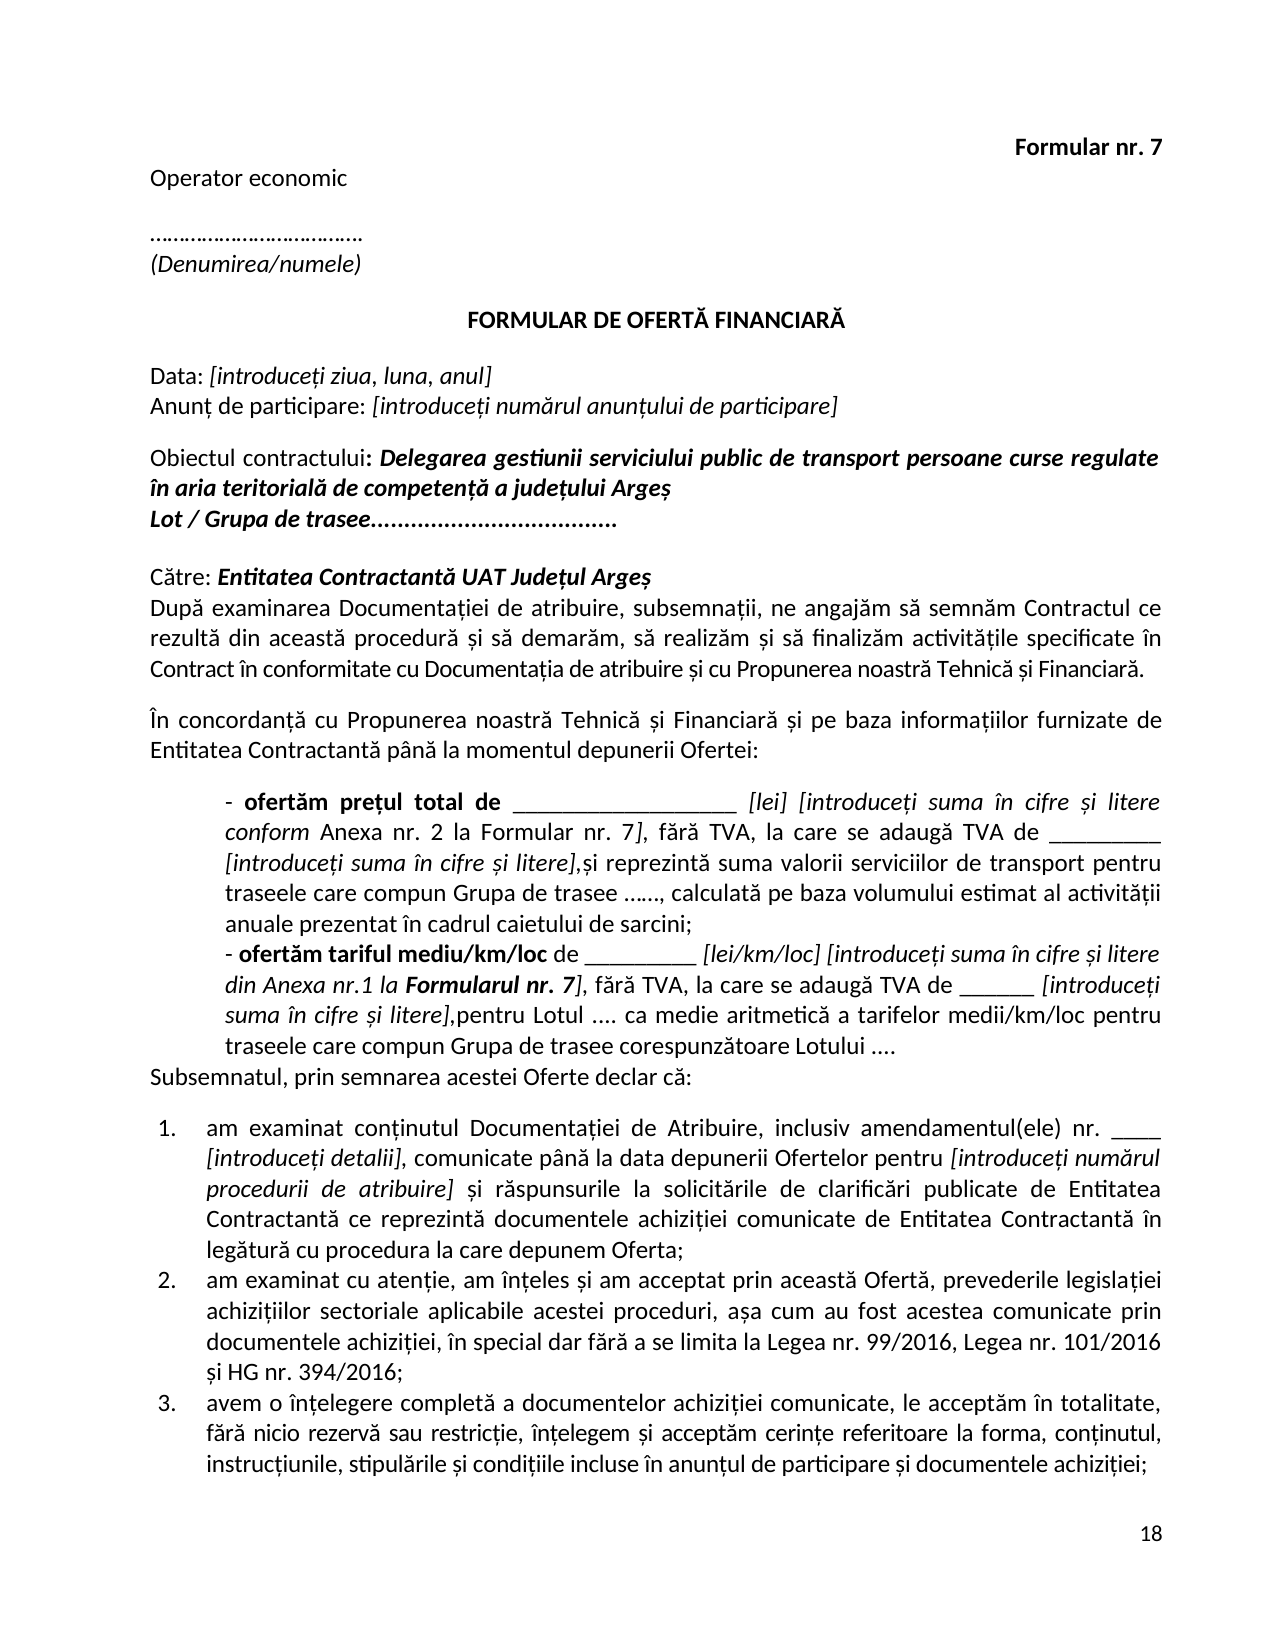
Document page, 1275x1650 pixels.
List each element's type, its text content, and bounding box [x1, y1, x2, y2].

list avem o înțelegere completă a documentelor achiziției comunicate, le acceptăm în totalitate, fără nicio rezervă sau restricție, înțelegem și acceptăm cerințe referitoare la forma, conținutul, instrucțiunile, stipulările și condițiile incluse în anunțul de participare și documentele achiziției; [157, 1387, 1162, 1478]
text Obiectul contractului: Delegarea gestiunii serviciului public de transport persoane curse regulate în aria teritorială de competenţă a județului Argeş [150, 442, 1162, 503]
text Către: Entitatea Contractantă UAT Județul Argeş [150, 561, 1162, 592]
text Subsemnatul, prin semnarea acestei Oferte declar că: [150, 1061, 1162, 1091]
text ………………………………. [150, 218, 1162, 248]
text Formular nr. 7 [150, 131, 1162, 162]
text Anunț de participare: [introduceți numărul anunțului de participare] [150, 390, 1162, 421]
text Operator economic [150, 162, 1162, 192]
text - ofertăm prețul total de __________________ [lei] [introduceți suma în cifre și litere conform Anexa nr. 2 la Formular nr. 7], fără TVA, la care se adaugă TVA de _________ [introduceți suma în cifre și litere],şi reprezintă suma valorii serviciilor de transport pentru traseele care compun Grupa de trasee ……, calculată pe baza volumului estimat al activităţii anuale prezentat în cadrul caietului de sarcini; [225, 786, 1162, 939]
text (Denumirea/numele) [150, 248, 1162, 279]
list am examinat cu atenție, am înțeles și am acceptat prin această Ofertă, prevederile legislației achizițiilor sectoriale aplicabile acestei proceduri, așa cum au fost acestea comunicate prin documentele achiziției, în special dar fără a se limita la Legea nr. 99/2016, Legea nr. 101/2016 și HG nr. 394/2016; [157, 1265, 1162, 1387]
list am examinat conținutul Documentației de Atribuire, inclusiv amendamentul(ele) nr. ____ [introduceți detalii], comunicate până la data depunerii Ofertelor pentru [introduceți numărul procedurii de atribuire] și răspunsurile la solicitările de clarificări publicate de Entitatea Contractantă ce reprezintă documentele achiziției comunicate de Entitatea Contractantă în legătură cu procedura la care depunem Oferta; [157, 1112, 1162, 1265]
text Lot / Grupa de trasee..................................... [150, 503, 1162, 533]
text În concordanță cu Propunerea noastră Tehnică și Financiară și pe baza informațiilor furnizate de Entitatea Contractantă până la momentul depunerii Ofertei: [150, 704, 1162, 765]
text După examinarea Documentației de atribuire, subsemnații, ne angajăm să semnăm Contractul ce rezultă din această procedură și să demarăm, să realizăm și să finalizăm activitățile specificate în Contract în conformitate cu Documentația de atribuire și cu Propunerea noastră Tehnică și Financiară. [150, 592, 1162, 683]
text - ofertăm tariful mediu/km/loc de _________ [lei/km/loc] [introduceți suma în cifre și litere din Anexa nr.1 la Formularul nr. 7], fără TVA, la care se adaugă TVA de ______ [introduceți suma în cifre și litere],pentru Lotul .... ca medie aritmetică a tarifelor medii/km/loc pentru traseele care compun Grupa de trasee corespunzătoare Lotului .... [225, 939, 1162, 1061]
text FORMULAR DE OFERTĂ FINANCIARĂ [150, 304, 1162, 334]
text Data: [introduceți ziua, luna, anul] [150, 360, 1162, 390]
